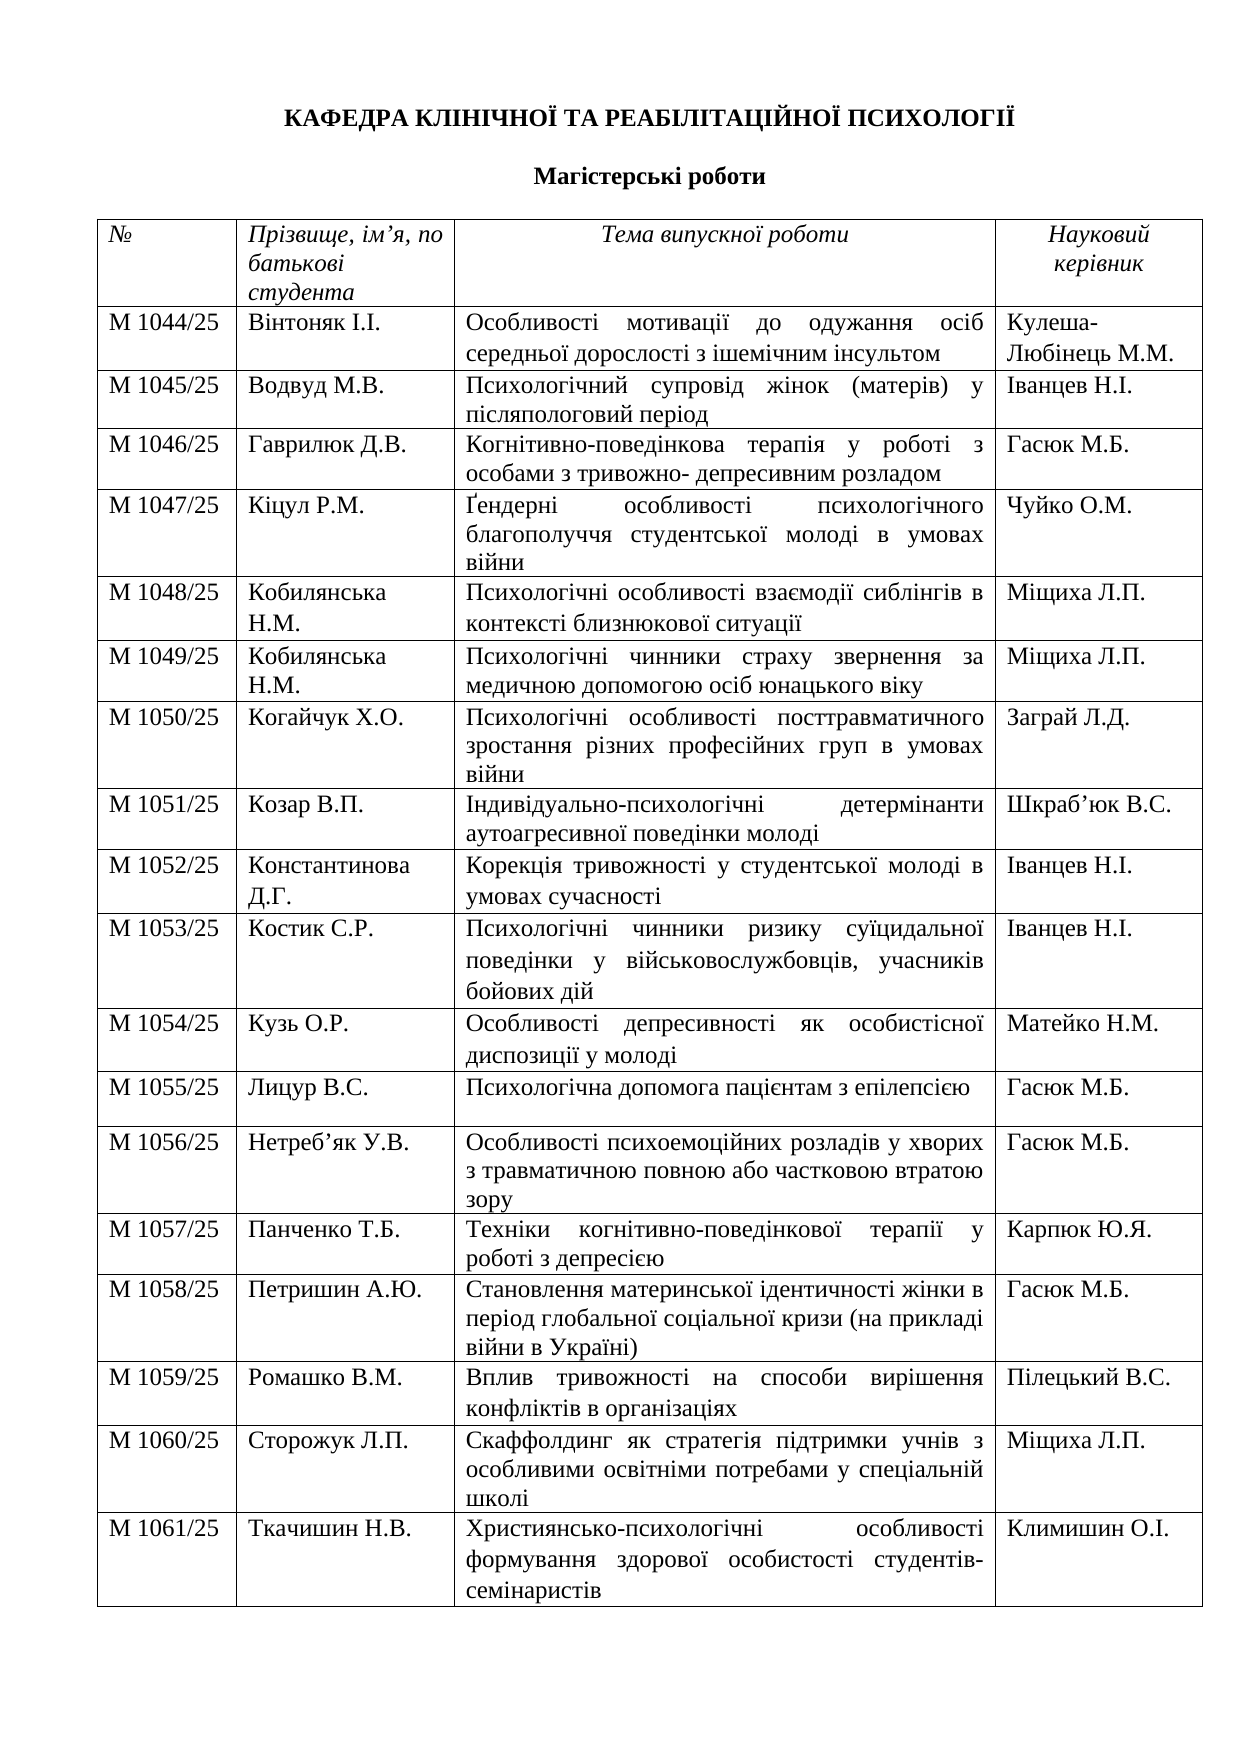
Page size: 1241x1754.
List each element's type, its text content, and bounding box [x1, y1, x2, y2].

table_cell М 1057/25 [98, 1214, 236, 1273]
table_header Науковий керівник [996, 220, 1202, 306]
table_cell Ґендерні особливості психологічного благополуччя студентської молоді в умовах війни [455, 490, 995, 576]
table_cell М 1054/25 [98, 1009, 236, 1071]
table_cell Чуйко О.М. [996, 490, 1202, 576]
table_cell Особливості депресивності як особистісної диспозиції у молоді [455, 1009, 995, 1071]
table_cell Іванцев Н.І. [996, 850, 1202, 912]
table_cell Психологічні особливості взаємодії сиблінгів в контексті близнюкової ситуації [455, 577, 995, 640]
table_cell Константинова Д.Г. [237, 850, 454, 912]
table_header № [98, 220, 236, 306]
table_cell Гасюк М.Б. [996, 1072, 1202, 1126]
table_cell Гасюк М.Б. [996, 429, 1202, 489]
table_cell Гасюк М.Б. [996, 1275, 1202, 1361]
table_cell Шкраб’юк В.С. [996, 789, 1202, 849]
table_cell Християнсько-психологічні особливості формування здорової особистості студентів-семінаристів [455, 1513, 995, 1606]
table_cell Психологічний супровід жінок (матерів) у післяпологовий період [455, 371, 995, 428]
text Магістерські роботи [118, 161, 1181, 190]
table_cell Індивідуально-психологічні детермінанти аутоагресивної поведінки молоді [455, 789, 995, 849]
table_cell М 1056/25 [98, 1127, 236, 1213]
table_cell Петришин А.Ю. [237, 1275, 454, 1361]
table_cell Пілецький В.С. [996, 1362, 1202, 1424]
table_cell Панченко Т.Б. [237, 1214, 454, 1273]
table_cell Корекція тривожності у студентської молоді в умовах сучасності [455, 850, 995, 912]
table_cell Когнітивно-поведінкова терапія у роботі з особами з тривожно- депресивним розладом [455, 429, 995, 489]
table_cell М 1051/25 [98, 789, 236, 849]
table_cell М 1053/25 [98, 914, 236, 1007]
table_cell Вплив тривожності на способи вирішення конфліктів в організаціях [455, 1362, 995, 1424]
table_cell М 1052/25 [98, 850, 236, 912]
table_cell Міщиха Л.П. [996, 641, 1202, 701]
table_cell Ромашко В.М. [237, 1362, 454, 1424]
table_cell Козар В.П. [237, 789, 454, 849]
table_cell М 1050/25 [98, 702, 236, 788]
table_header Тема випускної роботи [455, 220, 995, 306]
table_cell Психологічні чинники ризику суїцидальної поведінки у військовослужбовців, учасників бойових дій [455, 914, 995, 1007]
table_cell Психологічна допомога пацієнтам з епілепсією [455, 1072, 995, 1126]
table_cell М 1045/25 [98, 371, 236, 428]
table_cell Іванцев Н.І. [996, 371, 1202, 428]
table_cell М 1048/25 [98, 577, 236, 640]
table_cell Сторожук Л.П. [237, 1426, 454, 1512]
table_cell Міщиха Л.П. [996, 577, 1202, 640]
table_cell М 1044/25 [98, 307, 236, 369]
table_cell Особливості мотивації до одужання осіб середньої дорослості з ішемічним інсультом [455, 307, 995, 369]
table_cell Климишин О.І. [996, 1513, 1202, 1606]
table_cell М 1047/25 [98, 490, 236, 576]
table_cell Психологічні особливості посттравматичного зростання різних професійних груп в умовах війни [455, 702, 995, 788]
table_cell Кузь О.Р. [237, 1009, 454, 1071]
table_cell Гасюк М.Б. [996, 1127, 1202, 1213]
table_cell Заграй Л.Д. [996, 702, 1202, 788]
table_cell Вінтоняк І.І. [237, 307, 454, 369]
table_cell Матейко Н.М. [996, 1009, 1202, 1071]
table_cell Психологічні чинники страху звернення за медичною допомогою осіб юнацького віку [455, 641, 995, 701]
table_header Прізвище, ім’я, по батькові студента [237, 220, 454, 306]
table_cell М 1055/25 [98, 1072, 236, 1126]
table_cell Нетреб’як У.В. [237, 1127, 454, 1213]
table_cell Ткачишин Н.В. [237, 1513, 454, 1606]
table_cell Кулеша-Любінець М.М. [996, 307, 1202, 369]
table_cell Становлення материнської ідентичності жінки в період глобальної соціальної кризи (на прикладі війни в Україні) [455, 1275, 995, 1361]
table_cell М 1060/25 [98, 1426, 236, 1512]
table_cell Кобилянська Н.М. [237, 577, 454, 640]
text КАФЕДРА КЛІНІЧНОЇ ТА РЕАБІЛІТАЦІЙНОЇ ПСИХОЛОГІЇ [118, 103, 1181, 132]
table_cell Лицур В.С. [237, 1072, 454, 1126]
table_cell Міщиха Л.П. [996, 1426, 1202, 1512]
table_cell Техніки когнітивно-поведінкової терапії у роботі з депресією [455, 1214, 995, 1273]
table_cell Кіцул Р.М. [237, 490, 454, 576]
table_cell Когайчук Х.О. [237, 702, 454, 788]
table_cell Скаффолдинг як стратегія підтримки учнів з особливими освітніми потребами у спеціальній школі [455, 1426, 995, 1512]
table_cell Карпюк Ю.Я. [996, 1214, 1202, 1273]
table_cell Кобилянська Н.М. [237, 641, 454, 701]
table_cell Водвуд М.В. [237, 371, 454, 428]
table_cell Іванцев Н.І. [996, 914, 1202, 1007]
table_cell М 1049/25 [98, 641, 236, 701]
table_cell М 1058/25 [98, 1275, 236, 1361]
table_cell Особливості психоемоційних розладів у хворих з травматичною повною або частковою втратою зору [455, 1127, 995, 1213]
table_cell М 1059/25 [98, 1362, 236, 1424]
table_cell Костик С.Р. [237, 914, 454, 1007]
table_cell М 1046/25 [98, 429, 236, 489]
table_cell Гаврилюк Д.В. [237, 429, 454, 489]
table_cell М 1061/25 [98, 1513, 236, 1606]
